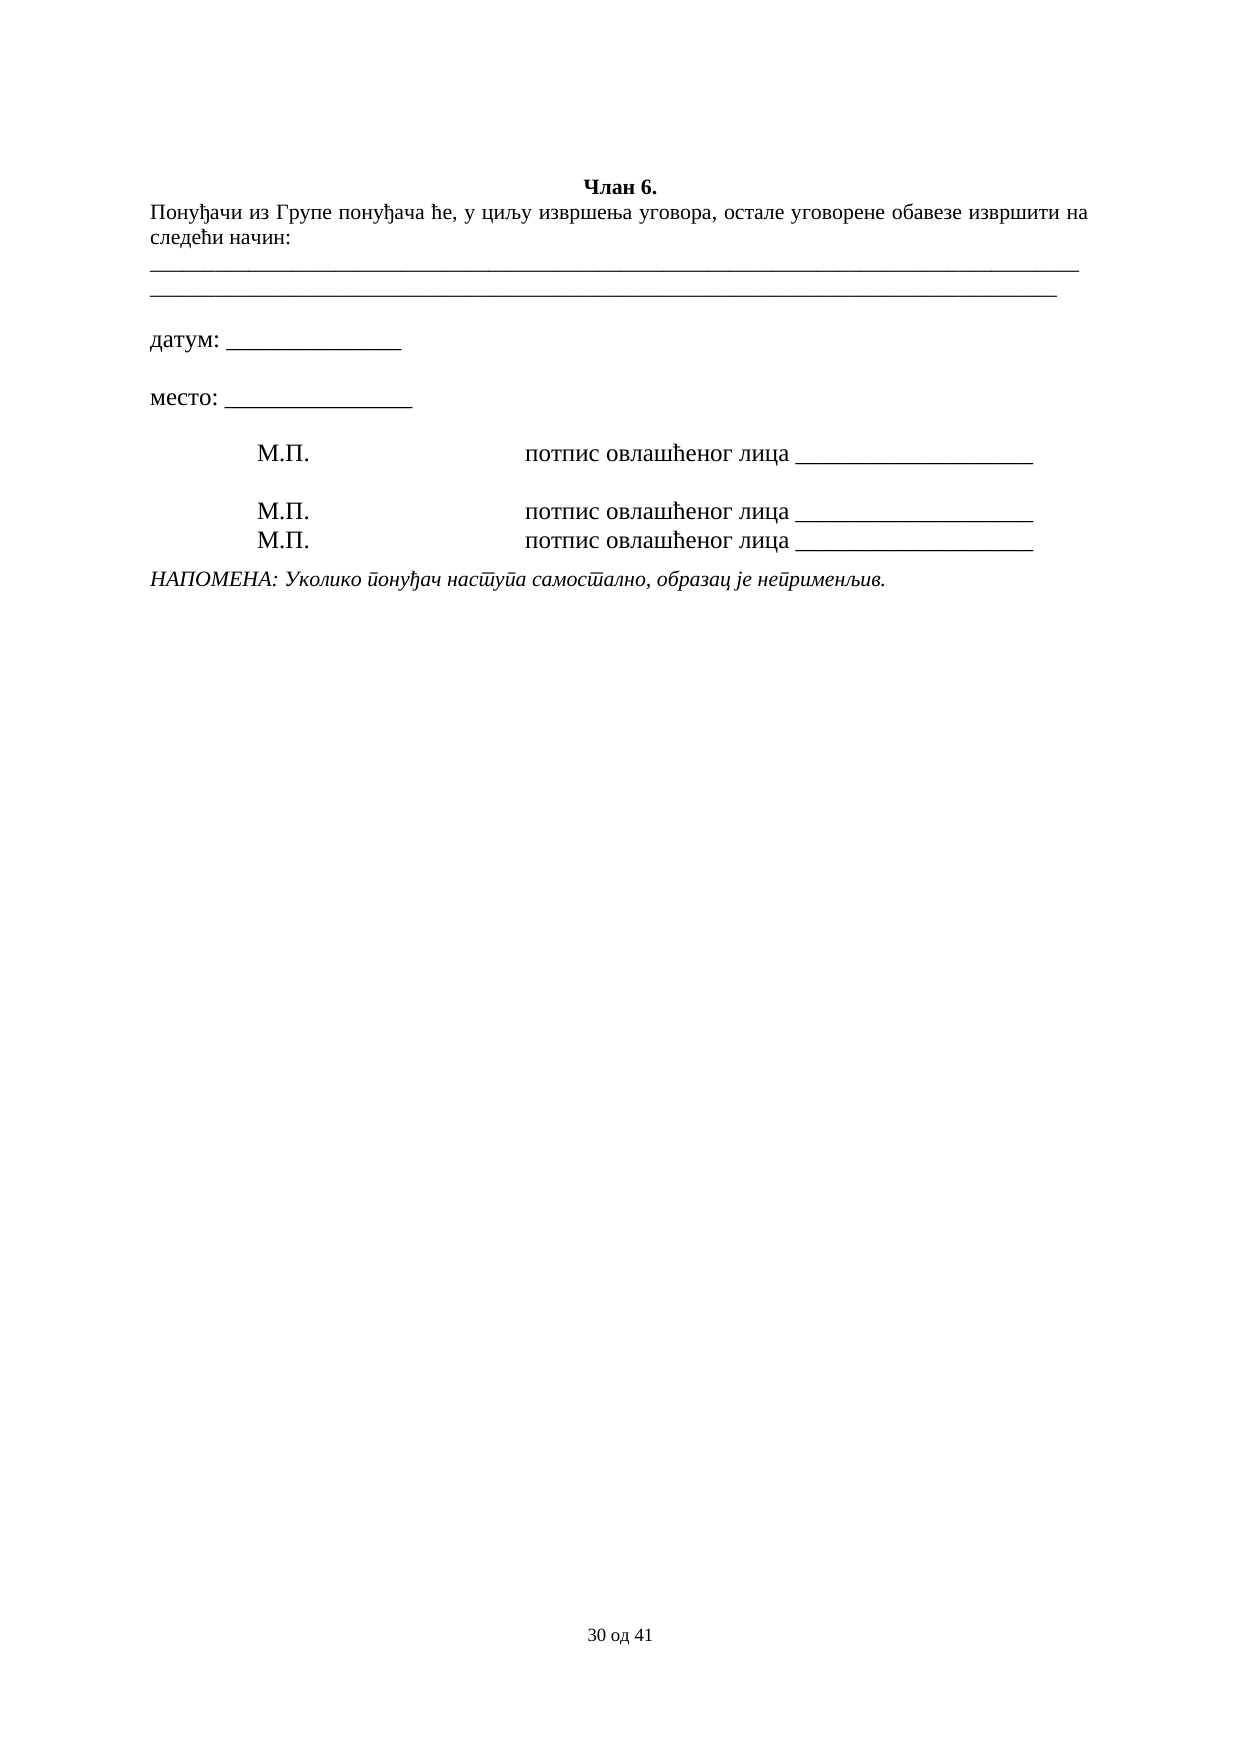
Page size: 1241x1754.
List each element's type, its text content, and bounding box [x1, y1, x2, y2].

text НАПОМЕНА: Уколико понуђач наступа самостално, образац је неприменљив. [150, 566, 1090, 591]
text М.П. потпис овлашћеног лица ___________________ [257, 438, 1090, 467]
text Понуђачи из Групе понуђача ће, у циљу извршења уговора, остале уговорене обавезе извршити на следећи начин: [150, 199, 1090, 249]
text датум: ______________ [150, 324, 1090, 353]
text М.П. потпис овлашћеног лица ___________________ [257, 525, 1090, 553]
text ________________________________________________________________________________________________________________________________________________________________________ [150, 249, 1090, 299]
text Члан 6. [150, 174, 1090, 199]
text место: _______________ [150, 382, 1090, 410]
text М.П. потпис овлашћеног лица ___________________ [257, 496, 1090, 525]
